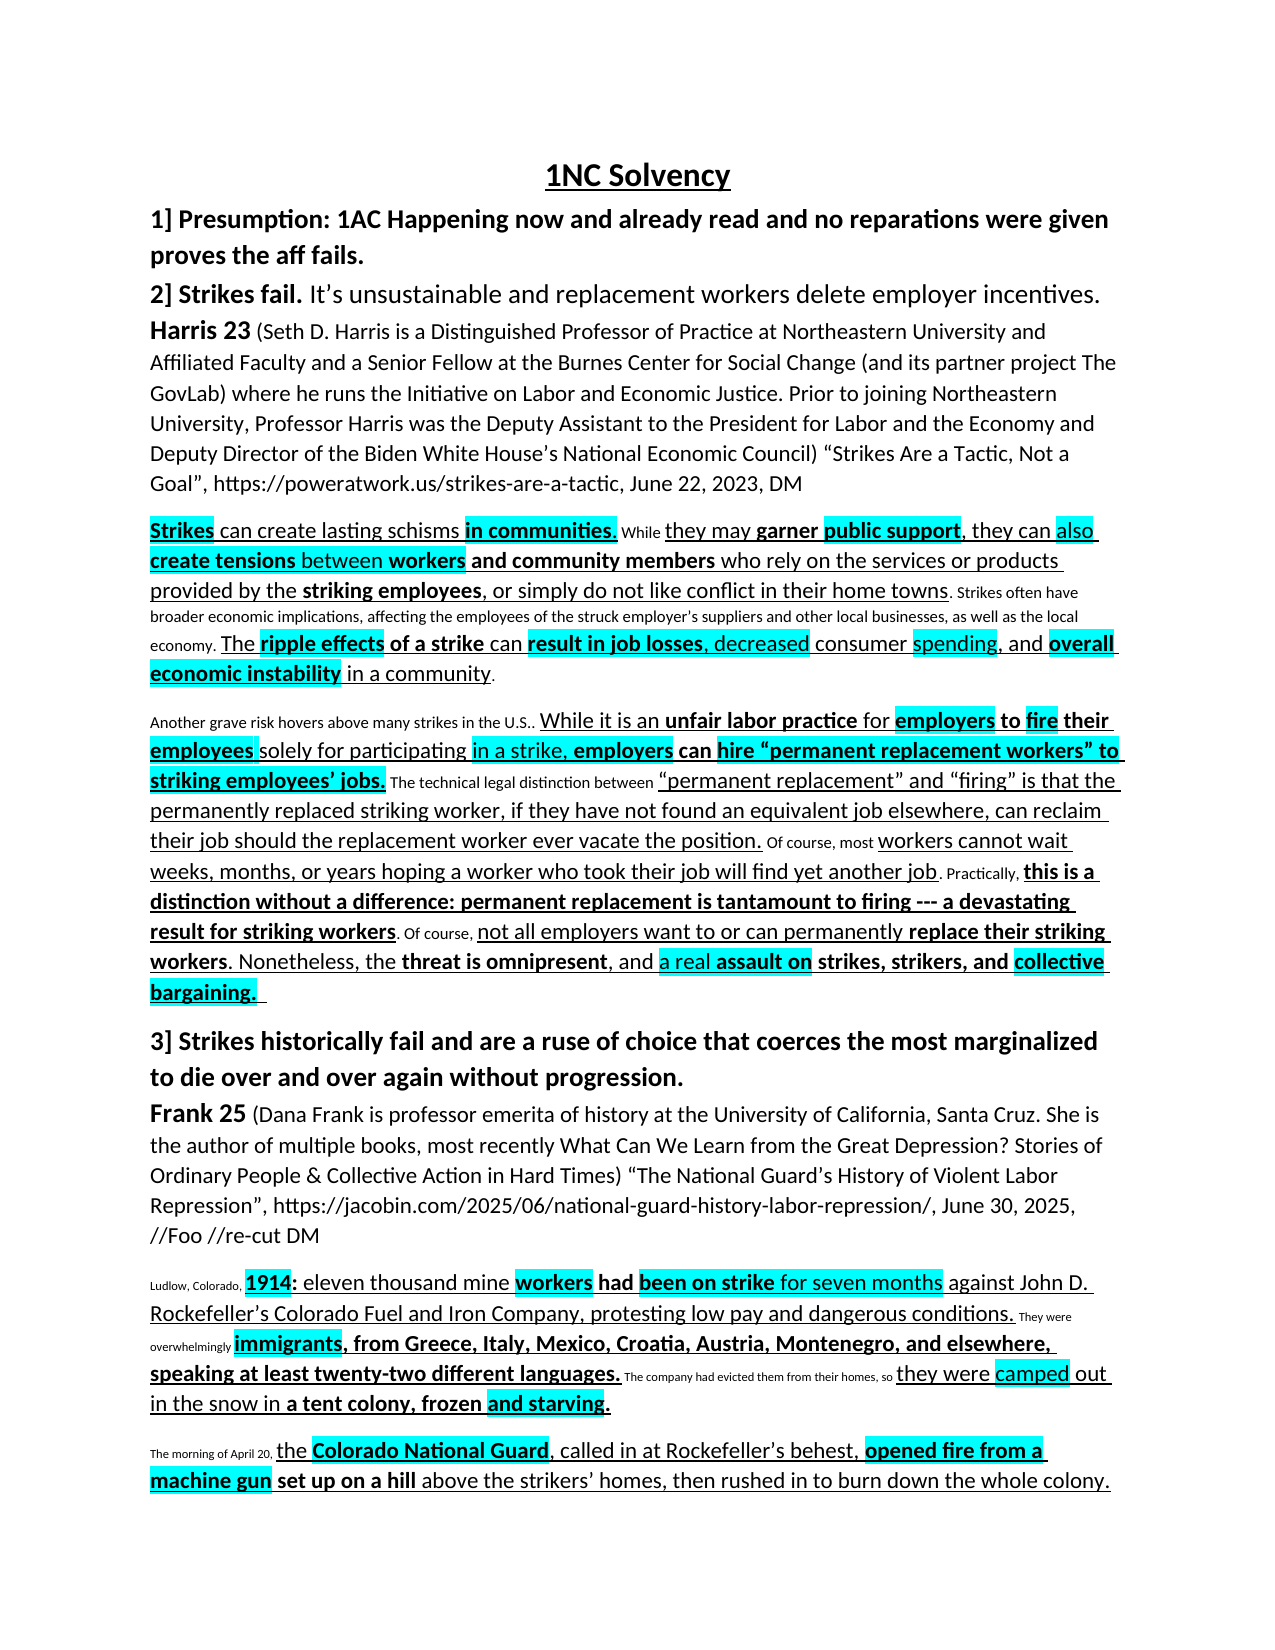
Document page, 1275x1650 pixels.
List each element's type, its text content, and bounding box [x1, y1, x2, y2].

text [150, 1436, 1125, 1494]
subtitle 3] Strikes historically fail and are a ruse of choice that coerces the most marginalized to die over and over again without progression. [150, 1024, 1125, 1093]
subtitle 1NC Solvency [150, 154, 1125, 195]
subtitle 2] Strikes fail. It’s unsustainable and replacement workers delete employer incentives. [150, 278, 1125, 311]
text Ludlow, Colorado, 1914: eleven thousand mine workers had been on strike for seven months against John D. Rockefeller’s Colorado Fuel and Iron Company, protesting low pay and dangerous conditions. They were overwhelmingly immigrants, from Greece, Italy, Mexico, Croatia, Austria, Montenegro, and elsewhere, speaking at least twenty-two different languages. The company had evicted them from their homes, so they were camped out in the snow in a tent colony, frozen and starving. [150, 1268, 1125, 1417]
subtitle 1] Presumption: 1AC Happening now and already read and no reparations were given proves the aff fails. [150, 202, 1125, 271]
text Another grave risk hovers above many strikes in the U.S.. While it is an unfair labor practice for employers to fire their employees solely for participating in a strike, employers can hire “permanent replacement workers” to striking employees’ jobs. The technical legal distinction between “permanent replacement” and “firing” is that the permanently replaced striking worker, if they have not found an equivalent job elsewhere, can reclaim their job should the replacement worker ever vacate the position. Of course, most workers cannot wait weeks, months, or years hoping a worker who took their job will find yet another job. Practically, this is a distinction without a difference: permanent replacement is tantamount to firing --- a devastating result for striking workers. Of course, not all employers want to or can permanently replace their striking workers. Nonetheless, the threat is omnipresent, and a real assault on strikes, strikers, and collective bargaining. [150, 762, 1125, 1006]
text Harris 23 (Seth D. Harris is a Distinguished Professor of Practice at Northeastern University and Affiliated Faculty and a Senior Fellow at the Burnes Center for Social Change (and its partner project The GovLab) where he runs the Initiative on Labor and Economic Justice. Prior to joining Northeastern University, Professor Harris was the Deputy Assistant to the President for Labor and the Economy and Deputy Director of the Biden White House’s National Economic Council) “Strikes Are a Tactic, Not a Goal”, https://poweratwork.us/strikes-are-a-tactic, June 22, 2023, DM [150, 313, 1125, 497]
text Strikes can create lasting schisms in communities. While they may garner public support, they can also create tensions between workers and community members who rely on the services or products provided by the striking employees, or simply do not like conflict in their home towns. Strikes often have broader economic implications, affecting the employees of the struck employer’s suppliers and other local businesses, as well as the local economy. The ripple effects of a strike can result in job losses, decreased consumer spending, and overall economic instability in a community. [150, 516, 1125, 687]
text Frank 25 (Dana Frank is professor emerita of history at the University of California, Santa Cruz. She is the author of multiple books, most recently What Can We Learn from the Great Depression? Stories of Ordinary People & Collective Action in Hard Times) “The National Guard’s History of Violent Labor Repression”, https://jacobin.com/2025/06/national-guard-history-labor-repression/, June 30, 2025, //Foo //re-cut DM [150, 1096, 1125, 1250]
